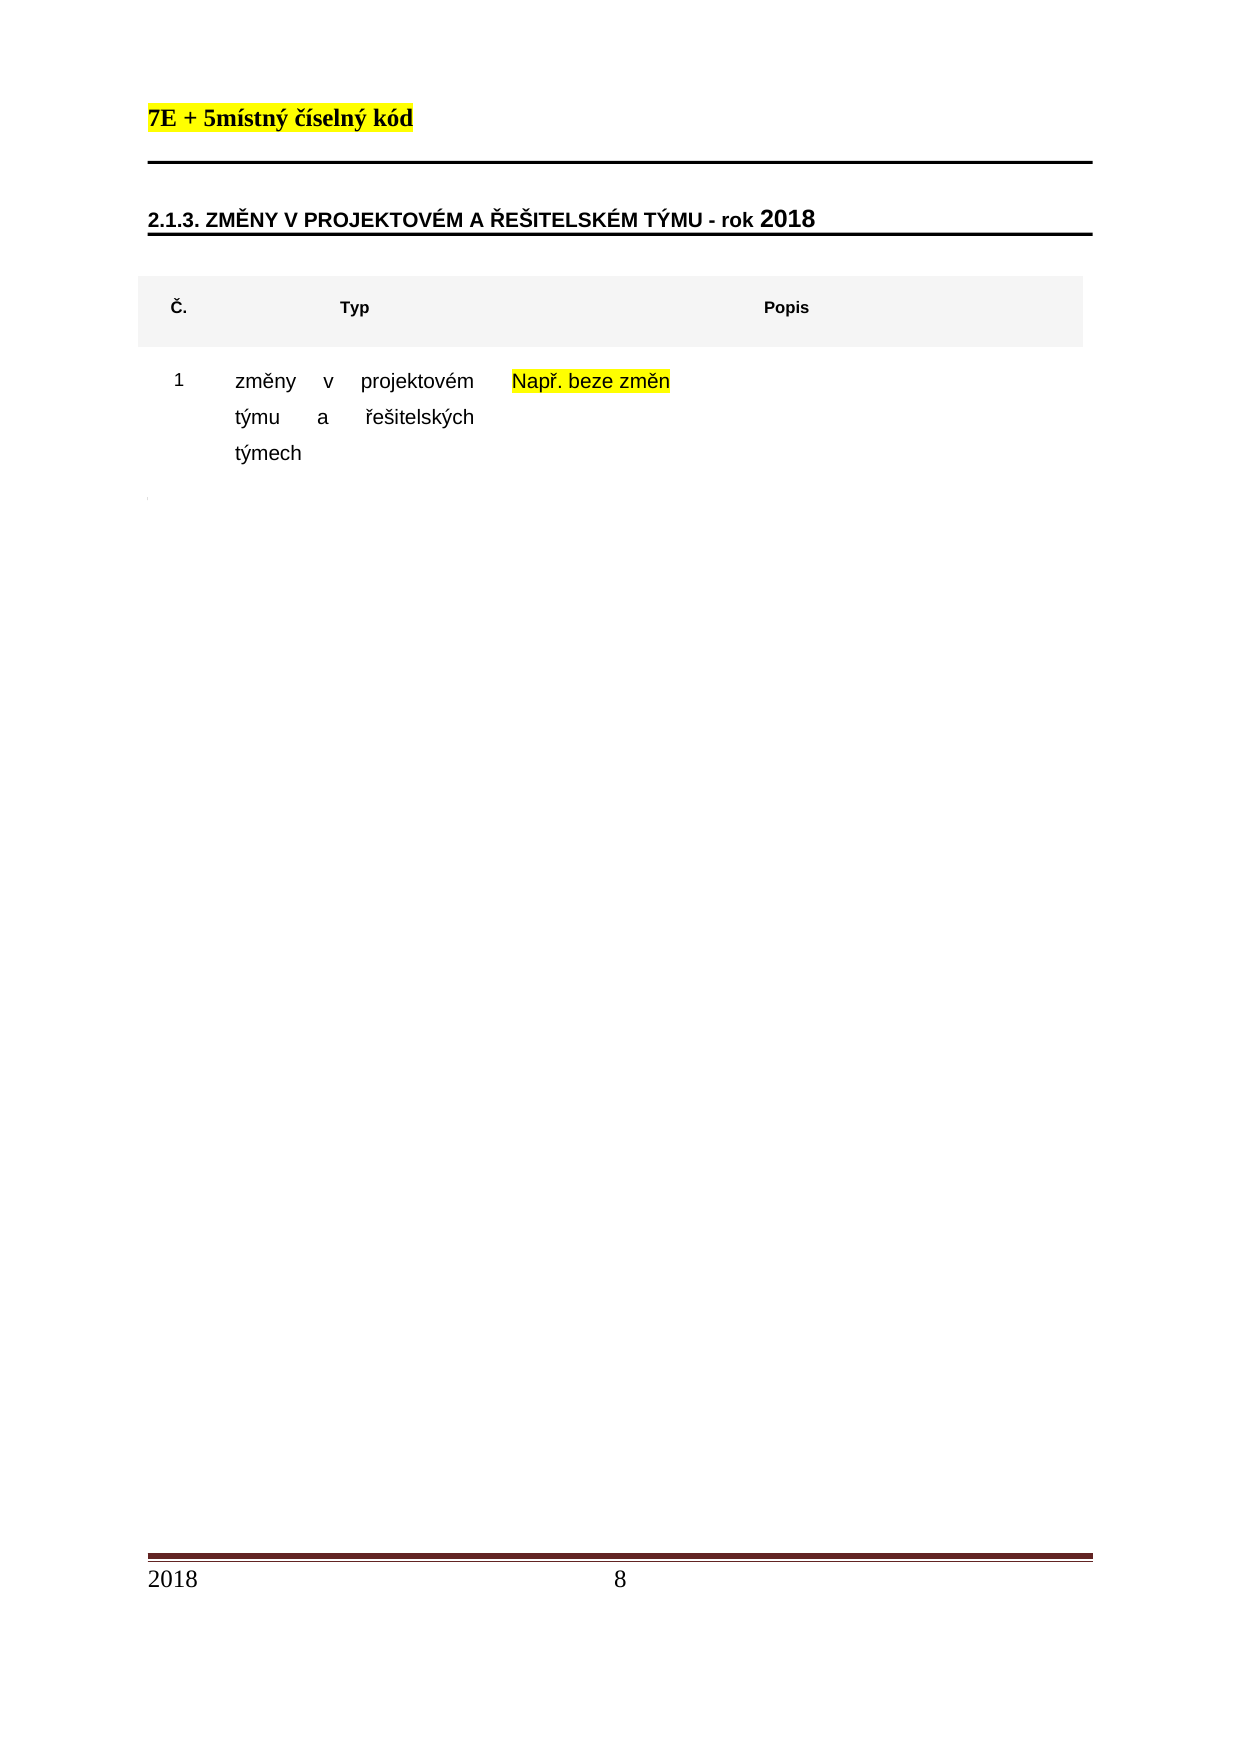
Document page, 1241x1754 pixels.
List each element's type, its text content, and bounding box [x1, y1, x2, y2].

table_header Popis [490, 276, 1083, 347]
text 2.1.3. ZMĚNY V PROJEKTOVÉM A ŘEŠITELSKÉM TÝMU - rok 2018 [148, 204, 1093, 232]
table_header Typ [219, 276, 490, 347]
table_cell Např. beze změn [490, 347, 1083, 494]
table_cell 1 [138, 347, 219, 494]
table_header Č. [138, 276, 219, 347]
table_cell změny v projektovém týmu a řešitelských týmech [219, 347, 490, 494]
